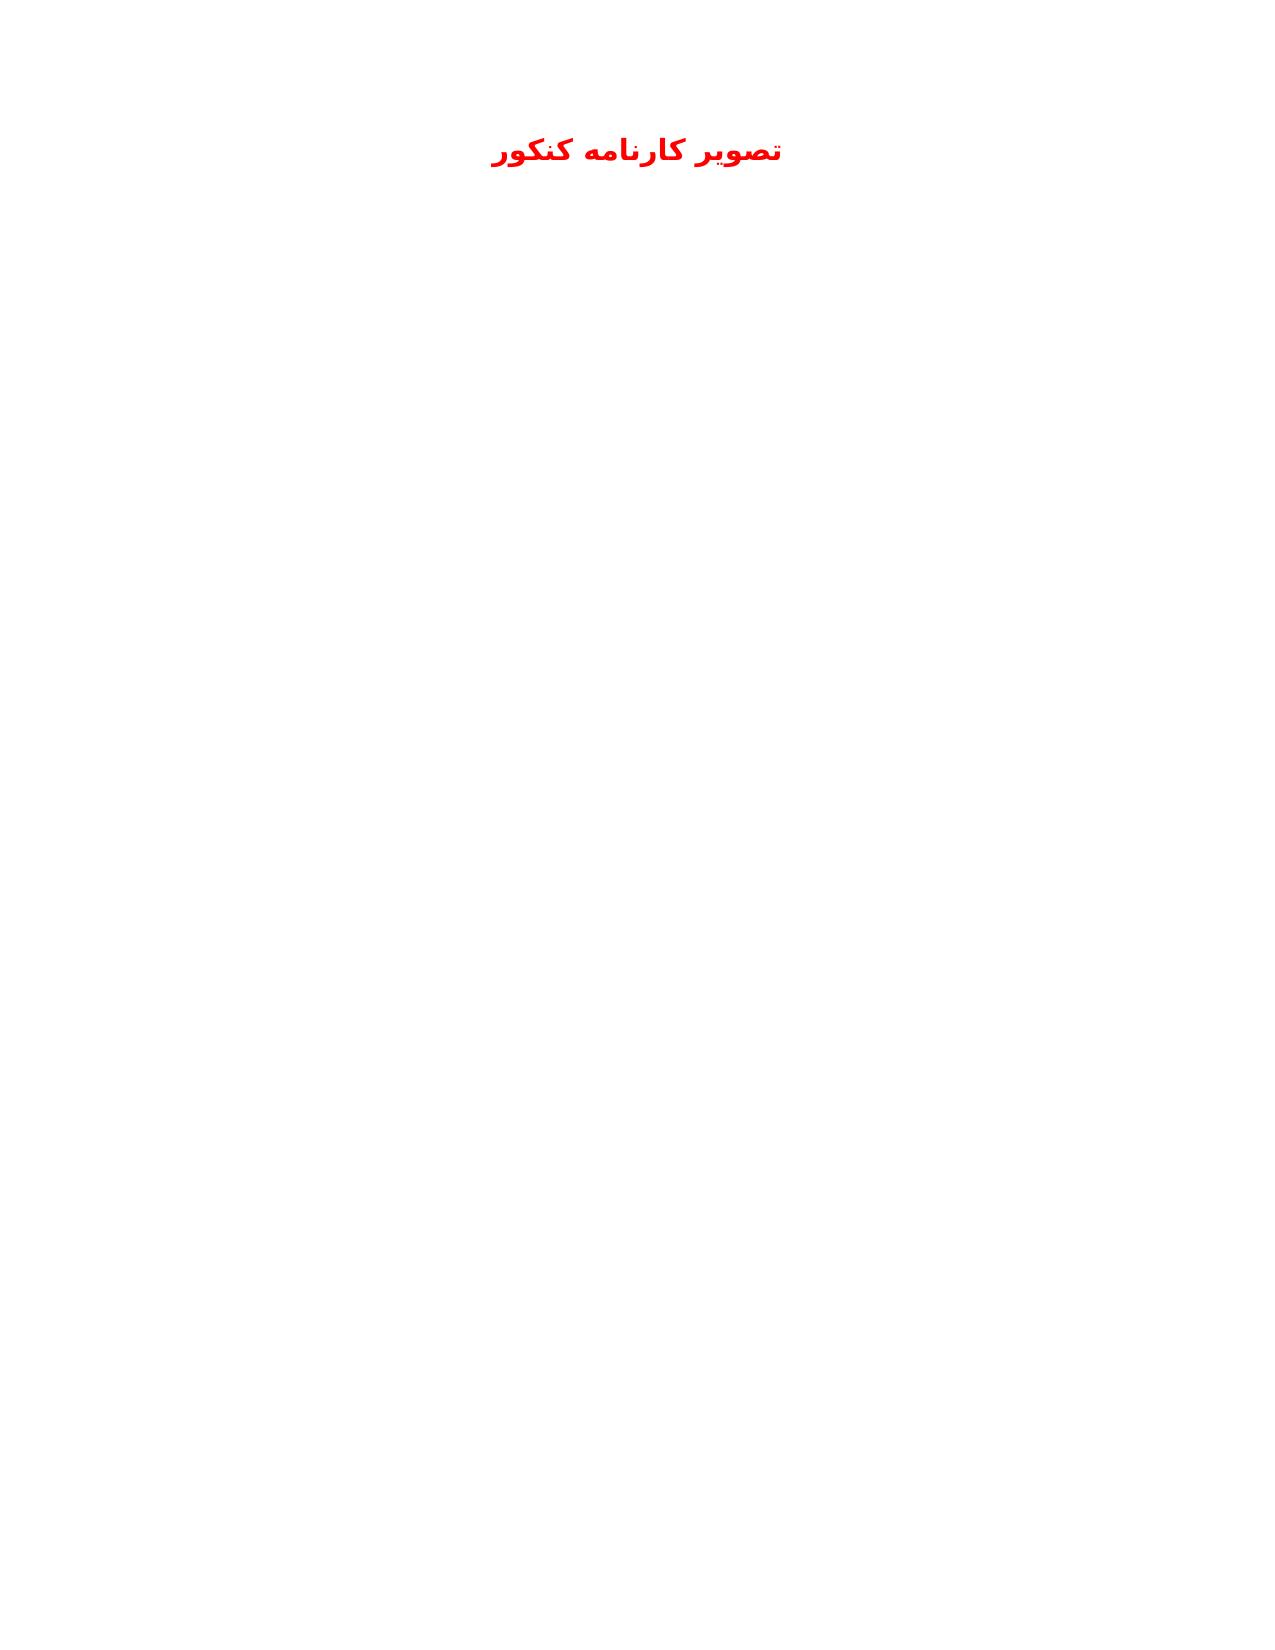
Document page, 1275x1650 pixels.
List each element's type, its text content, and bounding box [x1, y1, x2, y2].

text تصویر کارنامه کنکور [150, 133, 1125, 167]
